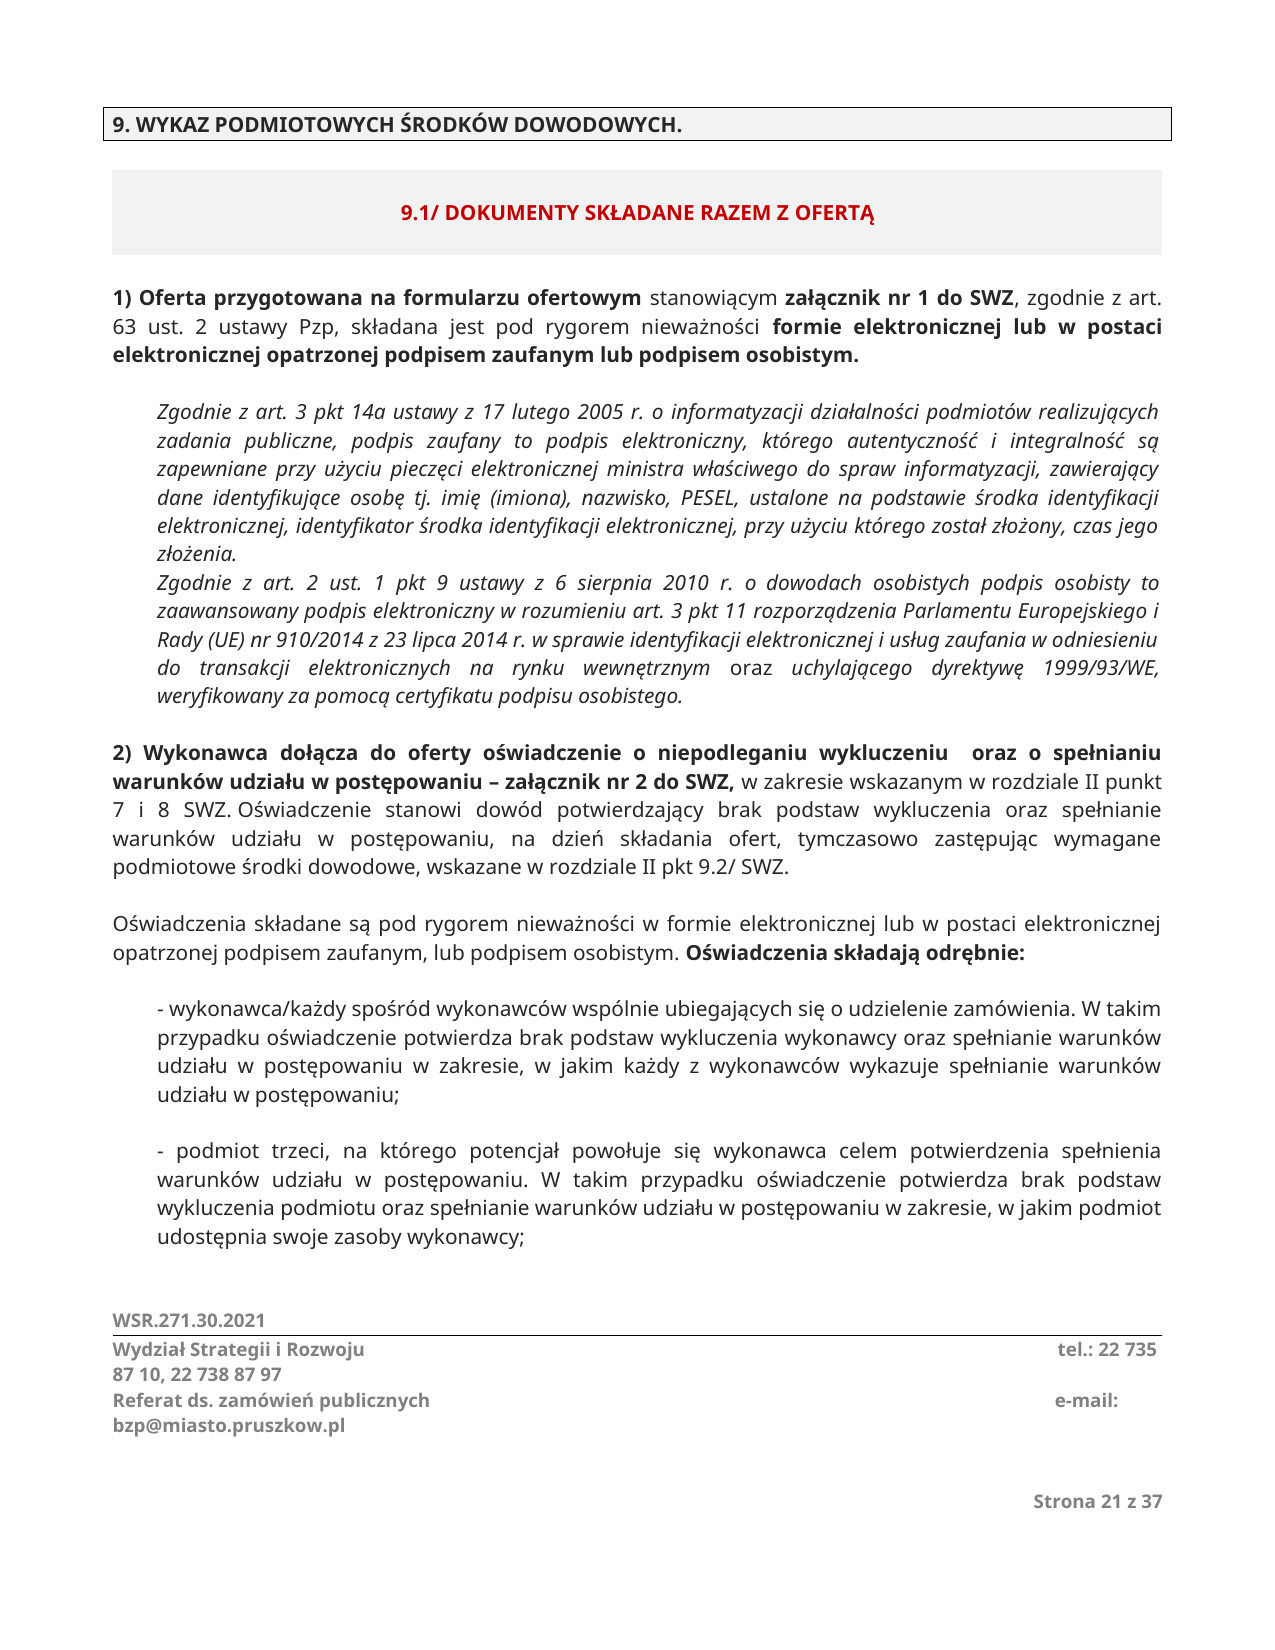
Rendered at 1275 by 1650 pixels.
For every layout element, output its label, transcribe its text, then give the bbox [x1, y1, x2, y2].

text - podmiot trzeci, na którego potencjał powołuje się wykonawca celem potwierdzenia spełnienia warunków udziału w postępowaniu. W takim przypadku oświadczenie potwierdza brak podstaw wykluczenia podmiotu oraz spełnianie warunków udziału w postępowaniu w zakresie, w jakim podmiot udostępnia swoje zasoby wykonawcy; [157, 1137, 1162, 1250]
text 1) Oferta przygotowana na formularzu ofertowym stanowiącym załącznik nr 1 do SWZ, zgodnie z art. 63 ust. 2 ustawy Pzp, składana jest pod rygorem nieważności formie elektronicznej lub w postaci elektronicznej opatrzonej podpisem zaufanym lub podpisem osobistym. [112, 283, 1162, 369]
text Zgodnie z art. 3 pkt 14a ustawy z 17 lutego 2005 r. o informatyzacji działalności podmiotów realizujących zadania publiczne, podpis zaufany to podpis elektroniczny, którego autentyczność i integralność są zapewniane przy użyciu pieczęci elektronicznej ministra właściwego do spraw informatyzacji, zawierający dane identyfikujące osobę tj. imię (imiona), nazwisko, PESEL, ustalone na podstawie środka identyfikacji elektronicznej, identyfikator środka identyfikacji elektronicznej, przy użyciu którego został złożony, czas jego złożenia. [157, 397, 1162, 568]
text 9.1/ DOKUMENTY SKŁADANE RAZEM Z OFERTĄ [112, 198, 1162, 227]
text 2) Wykonawca dołącza do oferty oświadczenie o niepodleganiu wykluczeniu oraz o spełnianiu warunków udziału w postępowaniu – załącznik nr 2 do SWZ, w zakresie wskazanym w rozdziale II punkt 7 i 8 SWZ. Oświadczenie stanowi dowód potwierdzający brak podstaw wykluczenia oraz spełnianie warunków udziału w postępowaniu, na dzień składania ofert, tymczasowo zastępując wymagane podmiotowe środki dowodowe, wskazane w rozdziale II pkt 9.2/ SWZ. [112, 738, 1162, 881]
text Oświadczenia składane są pod rygorem nieważności w formie elektronicznej lub w postaci elektronicznej opatrzonej podpisem zaufanym, lub podpisem osobistym. Oświadczenia składają odrębnie: [112, 909, 1162, 966]
text - wykonawca/każdy spośród wykonawców wspólnie ubiegających się o udzielenie zamówienia. W takim przypadku oświadczenie potwierdza brak podstaw wykluczenia wykonawcy oraz spełnianie warunków udziału w postępowaniu w zakresie, w jakim każdy z wykonawców wykazuje spełnianie warunków udziału w postępowaniu; [157, 994, 1162, 1108]
text 9. WYKAZ PODMIOTOWYCH ŚRODKÓW DOWODOWYCH. [104, 108, 1171, 140]
text Zgodnie z art. 2 ust. 1 pkt 9 ustawy z 6 sierpnia 2010 r. o dowodach osobistych podpis osobisty to zaawansowany podpis elektroniczny w rozumieniu art. 3 pkt 11 rozporządzenia Parlamentu Europejskiego i Rady (UE) nr 910/2014 z 23 lipca 2014 r. w sprawie identyfikacji elektronicznej i usług zaufania w odniesieniu do transakcji elektronicznych na rynku wewnętrznym oraz uchylającego dyrektywę 1999/93/WE, weryfikowany za pomocą certyfikatu podpisu osobistego. [157, 568, 1162, 710]
